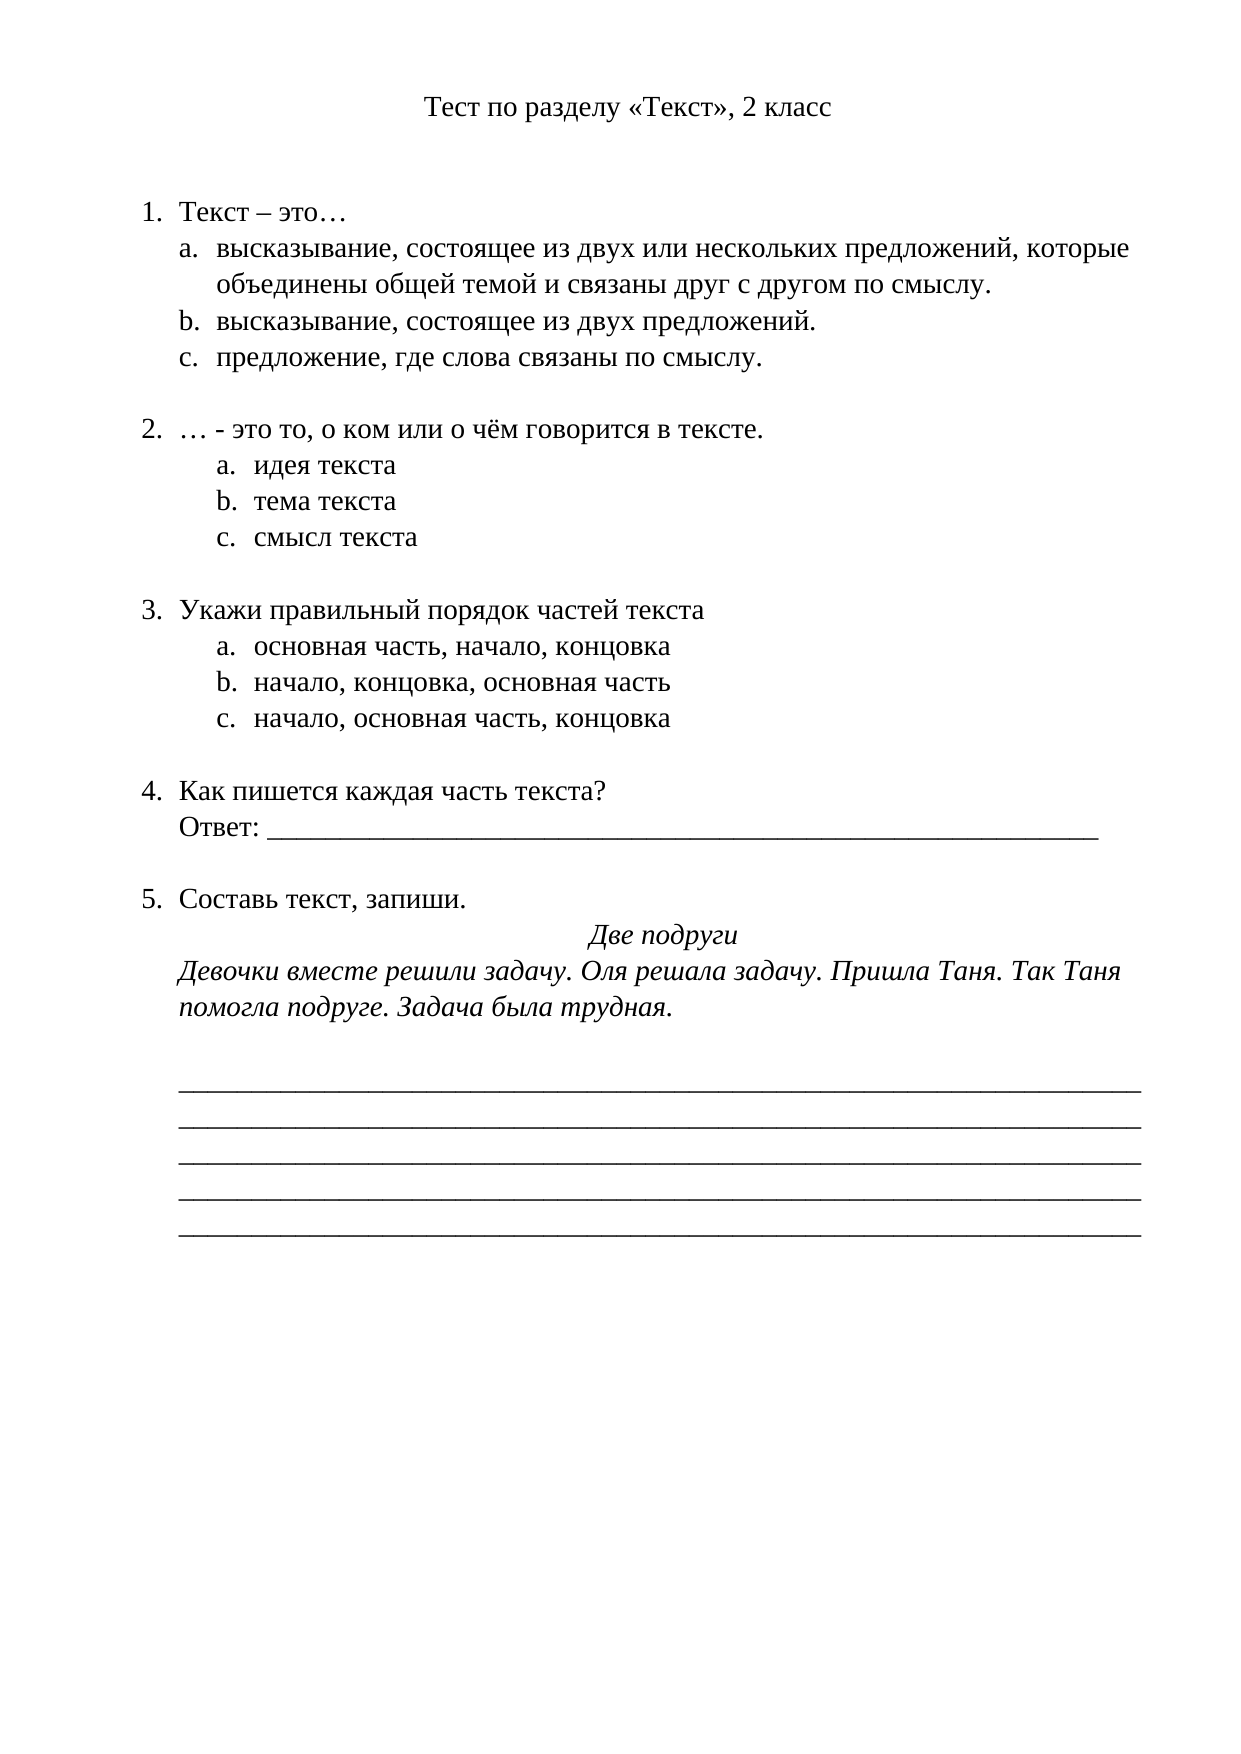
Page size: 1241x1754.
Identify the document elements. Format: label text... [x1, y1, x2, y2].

list идея текста [216, 447, 1152, 481]
list Ответ: _________________________________________________________ [178, 809, 1152, 842]
list основная часть, начало, концовка [216, 628, 1152, 662]
list Как пишется каждая часть текста? [141, 773, 1152, 806]
list тема текста [216, 483, 1152, 517]
list начало, основная часть, концовка [216, 700, 1152, 734]
list Две подруги [178, 917, 1152, 951]
list __________________________________________________________________________________________________________________________________________________________________________________________________________________________________________________________________________________________________________________________________________ [178, 1062, 1152, 1240]
list смысл текста [216, 519, 1152, 553]
list Текст – это… [141, 194, 1152, 228]
list высказывание, состоящее из двух или нескольких предложений, которые объединены общей темой и связаны друг с другом по смыслу. [178, 230, 1152, 300]
list Укажи правильный порядок частей текста [141, 592, 1152, 625]
list Составь текст, запиши. [141, 881, 1152, 914]
list начало, концовка, основная часть [216, 664, 1152, 698]
list высказывание, состоящее из двух предложений. [178, 303, 1152, 336]
list предложение, где слова связаны по смыслу. [178, 339, 1152, 372]
list … - это то, о ком или о чём говорится в тексте. [141, 411, 1152, 445]
list Девочки вместе решили задачу. Оля решала задачу. Пришла Таня. Так Таня помогла подруге. Задача была трудная. [178, 953, 1152, 1023]
text Тест по разделу «Текст», 2 класс [103, 89, 1152, 122]
